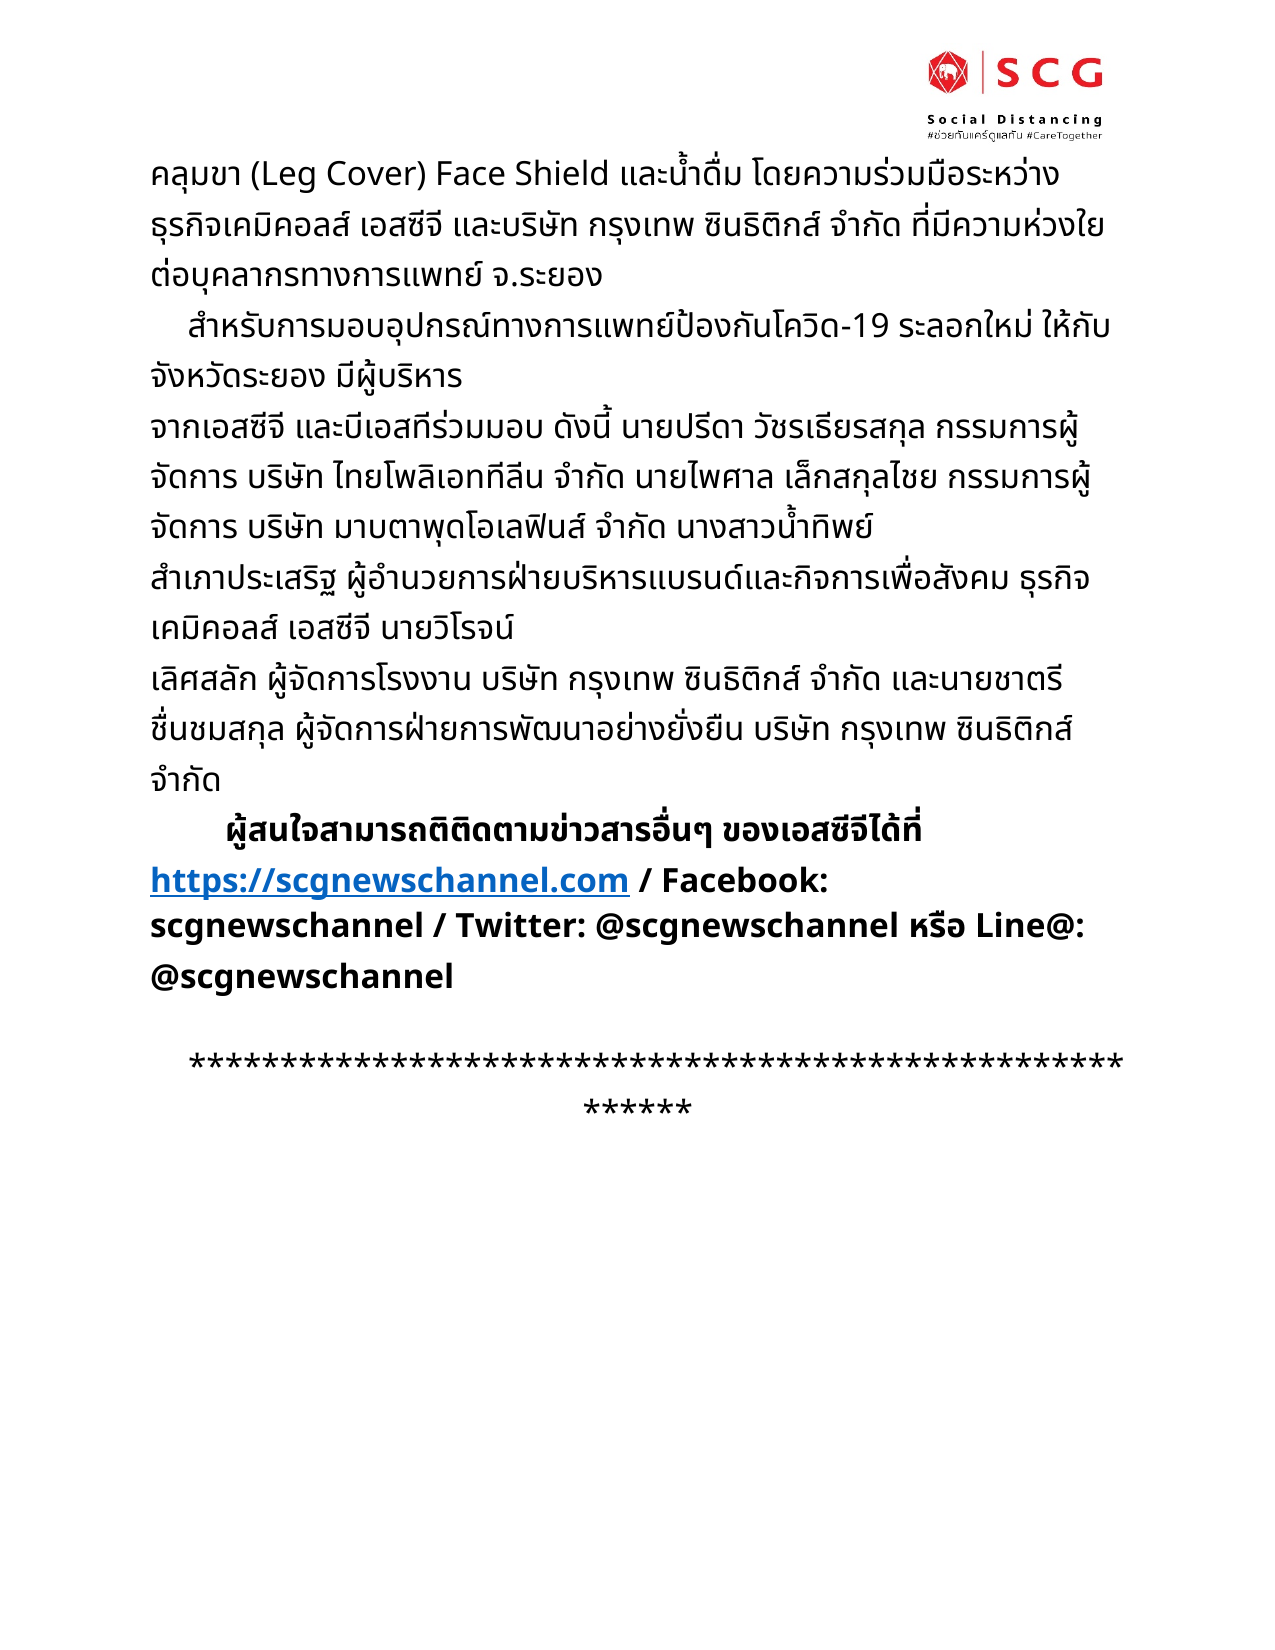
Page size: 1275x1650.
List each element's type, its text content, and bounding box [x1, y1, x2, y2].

text ผู้สนใจสามารถติติดตามข่าวสารอื่นๆ ของเอสซีจีได้ที่ https://scgnewschannel.com / Facebook: scgnewschannel / Twitter: @scgnewschannel หรือ Line@: @scgnewschannel [150, 806, 1125, 998]
picture [909, 43, 1123, 147]
text สำหรับการมอบอุปกรณ์ทางการแพทย์ป้องกันโควิด-19 ระลอกใหม่ ให้กับจังหวัดระยอง มีผู้บริหาร จากเอสซีจี และบีเอสทีร่วมมอบ ดังนี้ นายปรีดา วัชรเธียรสกุล กรรมการผู้จัดการ บริษัท ไทยโพลิเอททีลีน จำกัด นายไพศาล เล็กสกุลไชย กรรมการผู้จัดการ บริษัท มาบตาพุดโอเลฟินส์ จำกัด นางสาวน้ำทิพย์ สำเภาประเสริฐ ผู้อำนวยการฝ่ายบริหารแบรนด์และกิจการเพื่อสังคม ธุรกิจเคมิคอลส์ เอสซีจี นายวิโรจน์ เลิศสลัก ผู้จัดการโรงงาน บริษัท กรุงเทพ ซินธิติกส์ จำกัด และนายชาตรี ชื่นชมสกุล ผู้จัดการฝ่ายการพัฒนาอย่างยั่งยืน บริษัท กรุงเทพ ซินธิติกส์ จำกัด [150, 302, 1125, 806]
text ********************************************************* [150, 1043, 1125, 1134]
